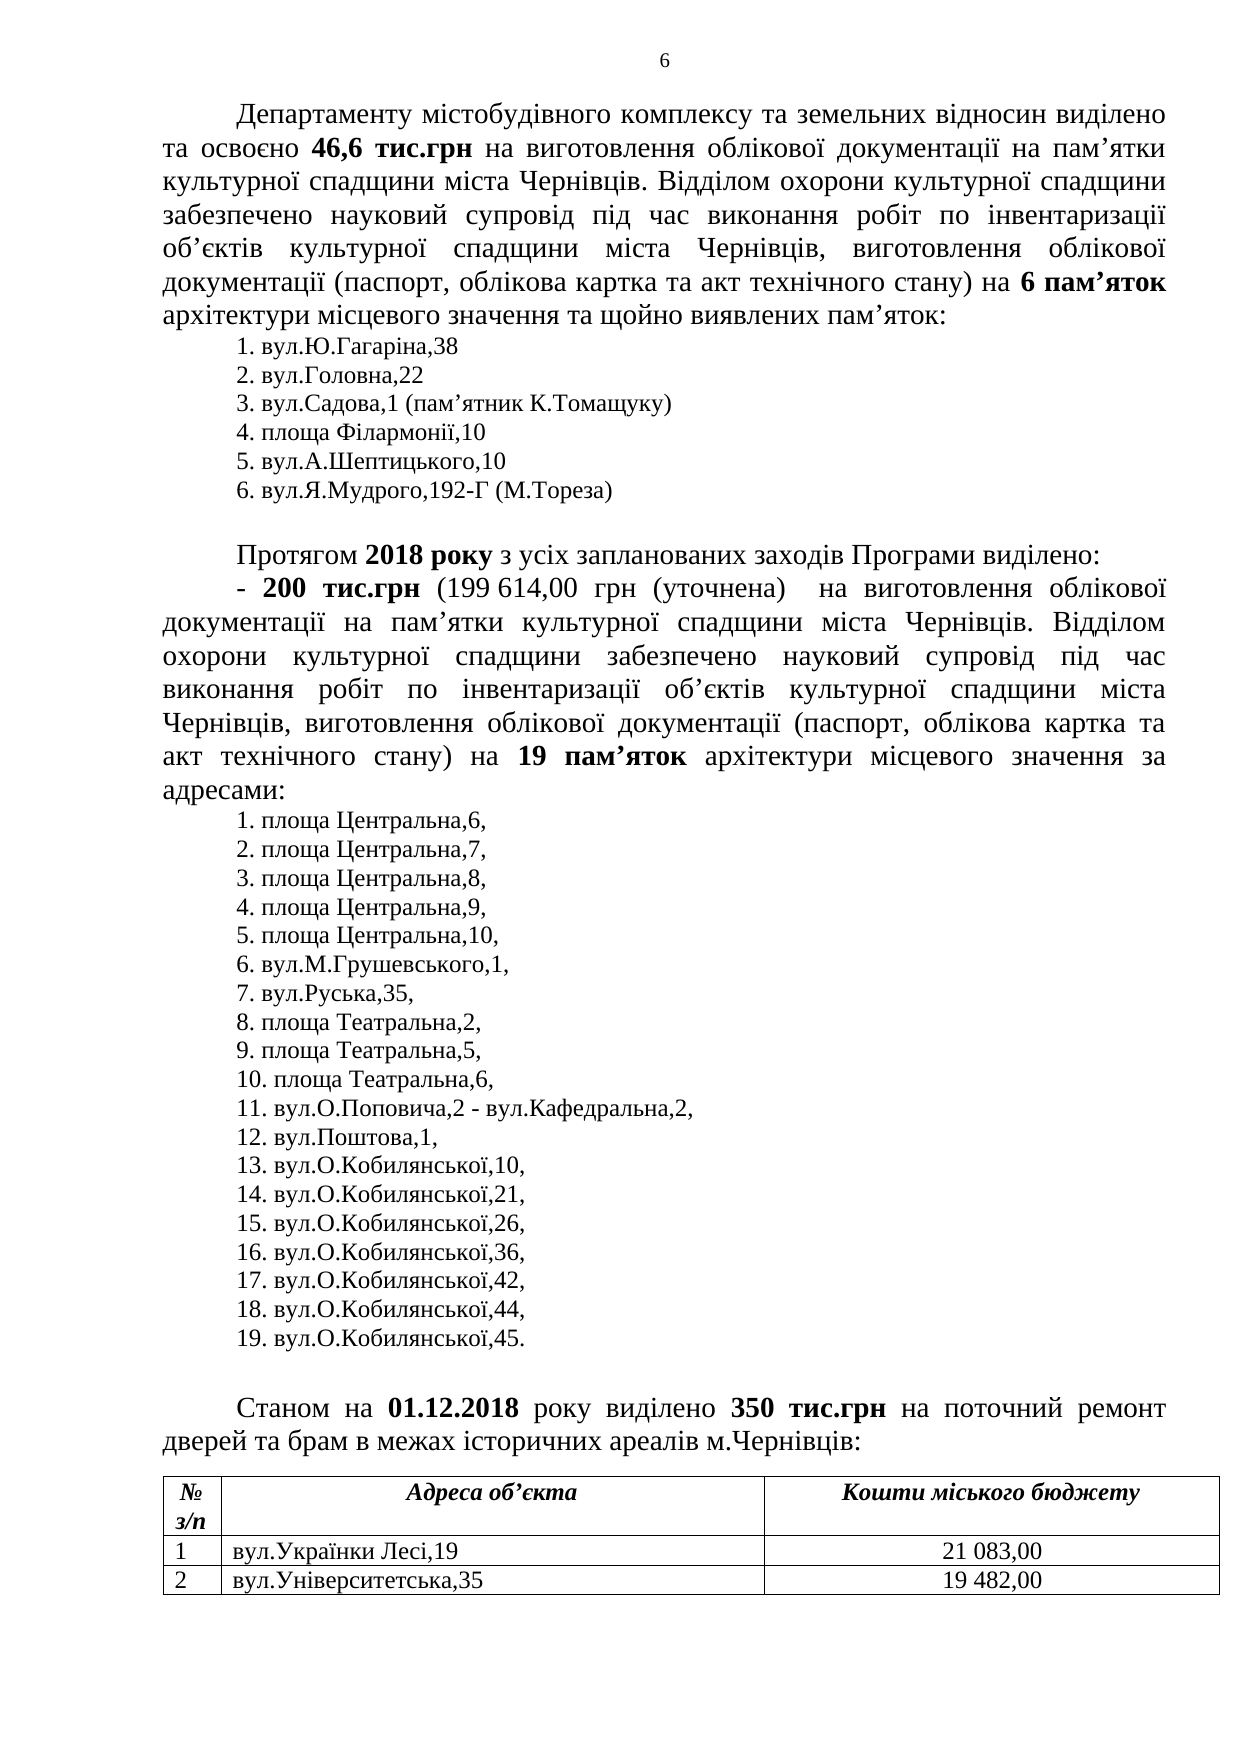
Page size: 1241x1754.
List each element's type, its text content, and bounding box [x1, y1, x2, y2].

text 5. площа Центральна,10, [162, 920, 1167, 949]
text 11. вул.О.Поповича,2 - вул.Кафедральна,2, [162, 1093, 1167, 1122]
table_cell 1 [164, 1536, 221, 1564]
text 8. площа Театральна,2, [162, 1007, 1167, 1035]
table_header Кошти міського бюджету [765, 1477, 1219, 1535]
text 10. площа Театральна,6, [162, 1064, 1167, 1093]
table_cell 21 083,00 [765, 1536, 1219, 1564]
text 4. площа Центральна,9, [162, 892, 1167, 920]
table_cell 19 482,00 [765, 1566, 1219, 1594]
text 17. вул.О.Кобилянської,42, [162, 1265, 1167, 1294]
text 4. площа Філармонії,10 [162, 417, 1167, 446]
table_cell вул.Університетська,35 [222, 1566, 764, 1594]
text - 200 тис.грн (199 614,00 грн (уточнена) на виготовлення облікової документації на пам’ятки культурної спадщини міста Чернівців. Відділом охорони культурної спадщини забезпечено науковий супровід під час виконання робіт по інвентаризації об’єктів культурної спадщини міста Чернівців, виготовлення облікової документації (паспорт, облікова картка та акт технічного стану) на 19 пам’яток архітектури місцевого значення за адресами: [162, 571, 1167, 805]
text 3. площа Центральна,8, [162, 863, 1167, 892]
text 5. вул.А.Шептицького,10 [162, 446, 1167, 475]
text 9. площа Театральна,5, [162, 1035, 1167, 1064]
text 2. вул.Головна,22 [162, 360, 1167, 388]
table_cell вул.Українки Лесі,19 [222, 1536, 764, 1564]
text 7. вул.Руська,35, [162, 978, 1167, 1007]
text 12. вул.Поштова,1, [162, 1122, 1167, 1150]
text 3. вул.Садова,1 (пам’ятник К.Томащуку) [162, 388, 1167, 417]
table_cell 2 [164, 1566, 221, 1594]
text 2. площа Центральна,7, [162, 834, 1167, 863]
text Станом на 01.12.2018 року виділено 350 тис.грн на поточний ремонт дверей та брам в межах історичних ареалів м.Чернівців: [162, 1390, 1167, 1457]
text 13. вул.О.Кобилянської,10, [162, 1150, 1167, 1179]
text Протягом 2018 року з усіх запланованих заходів Програми виділено: [162, 537, 1167, 571]
text 15. вул.О.Кобилянської,26, [162, 1208, 1167, 1237]
text 1. вул.Ю.Гагаріна,38 [162, 331, 1167, 360]
table_header № з/п [164, 1477, 221, 1535]
table_header Адреса об’єкта [222, 1477, 764, 1535]
text Департаменту містобудівного комплексу та земельних відносин виділено та освоєно 46,6 тис.грн на виготовлення облікової документації на пам’ятки культурної спадщини міста Чернівців. Відділом охорони культурної спадщини забезпечено науковий супровід під час виконання робіт по інвентаризації об’єктів культурної спадщини міста Чернівців, виготовлення облікової документації (паспорт, облікова картка та акт технічного стану) на 6 пам’яток архітектури місцевого значення та щойно виявлених пам’яток: [162, 96, 1167, 331]
text 14. вул.О.Кобилянської,21, [162, 1179, 1167, 1208]
text 1. площа Центральна,6, [162, 805, 1167, 834]
text 6. вул.М.Грушевського,1, [162, 949, 1167, 978]
text 6. вул.Я.Мудрого,192-Г (М.Тореза) [162, 475, 1167, 503]
text 16. вул.О.Кобилянської,36, [162, 1237, 1167, 1265]
text 19. вул.О.Кобилянської,45. [162, 1323, 1167, 1352]
text 18. вул.О.Кобилянської,44, [162, 1294, 1167, 1323]
